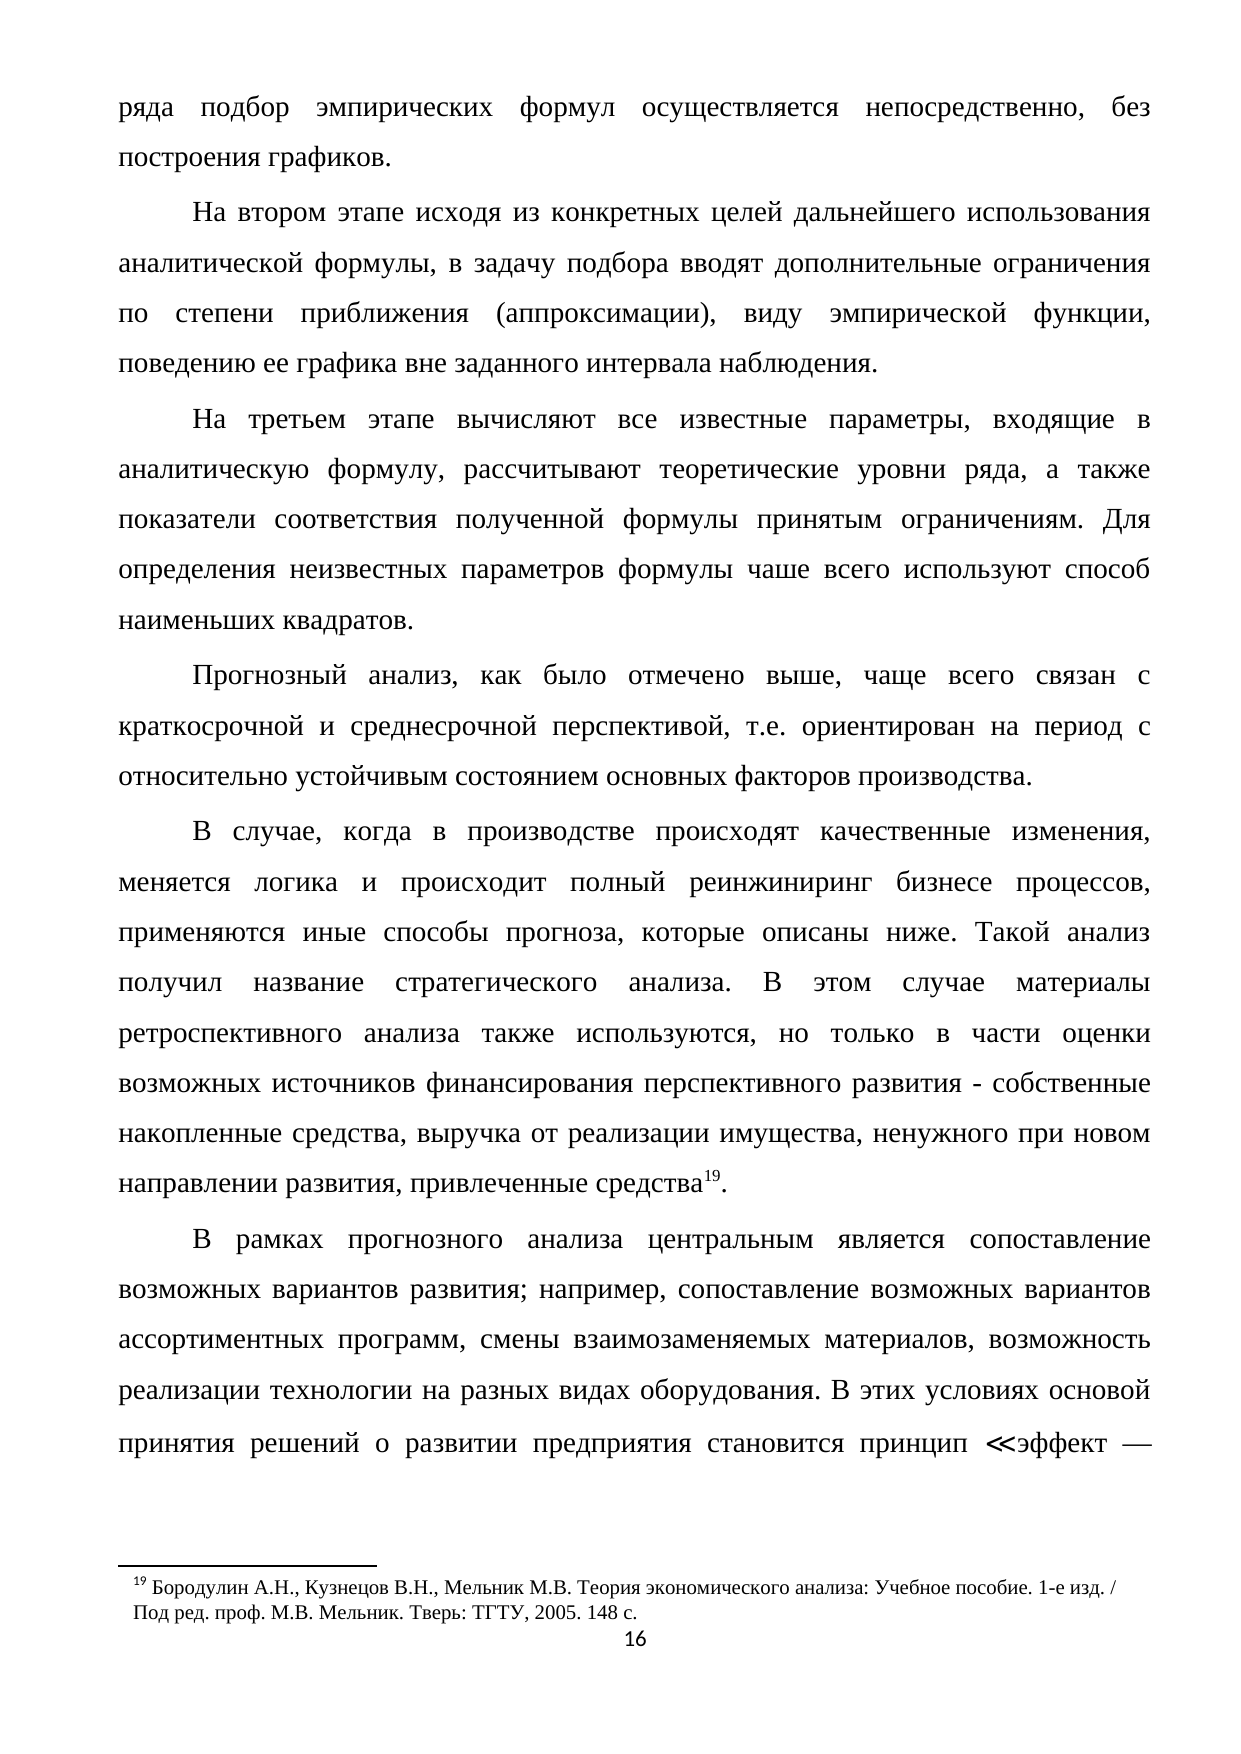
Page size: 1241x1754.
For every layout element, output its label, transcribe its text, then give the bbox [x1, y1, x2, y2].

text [118, 1221, 1152, 1458]
text На третьем этапе вычисляют все известные параметры, входящие в аналитическую формулу, рассчитывают теоретические уровни ряда, а также показатели соответствия полученной формулы принятым ограничениям. Для определения неизвестных параметров формулы чаше всего используют способ наименьших квадратов. [118, 401, 1152, 636]
text В случае, когда в производстве происходят качественные изменения, меняется логика и происходит полный реинжиниринг бизнесе процессов, применяются иные способы прогноза, которые описаны ниже. Такой анализ получил название стратегического анализа. В этом случае материалы ретроспективного анализа также используются, но только в части оценки возможных источников финансирования перспективного развития - собственные накопленные средства, выручка от реализации имущества, ненужного при новом направлении развития, привлеченные средства. [118, 813, 1152, 1199]
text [118, 89, 1152, 172]
text На втором этапе исходя из конкретных целей дальнейшего использования аналитической формулы, в задачу подбора вводят дополнительные ограничения по степени приближения (аппроксимации), виду эмпирической функции, поведению ее графика вне заданного интервала наблюдения. [118, 194, 1152, 379]
text Прогнозный анализ, как было отмечено выше, чаще всего связан с краткосрочной и среднесрочной перспективой, т.е. ориентирован на период с относительно устойчивым состоянием основных факторов производства. [118, 657, 1152, 792]
